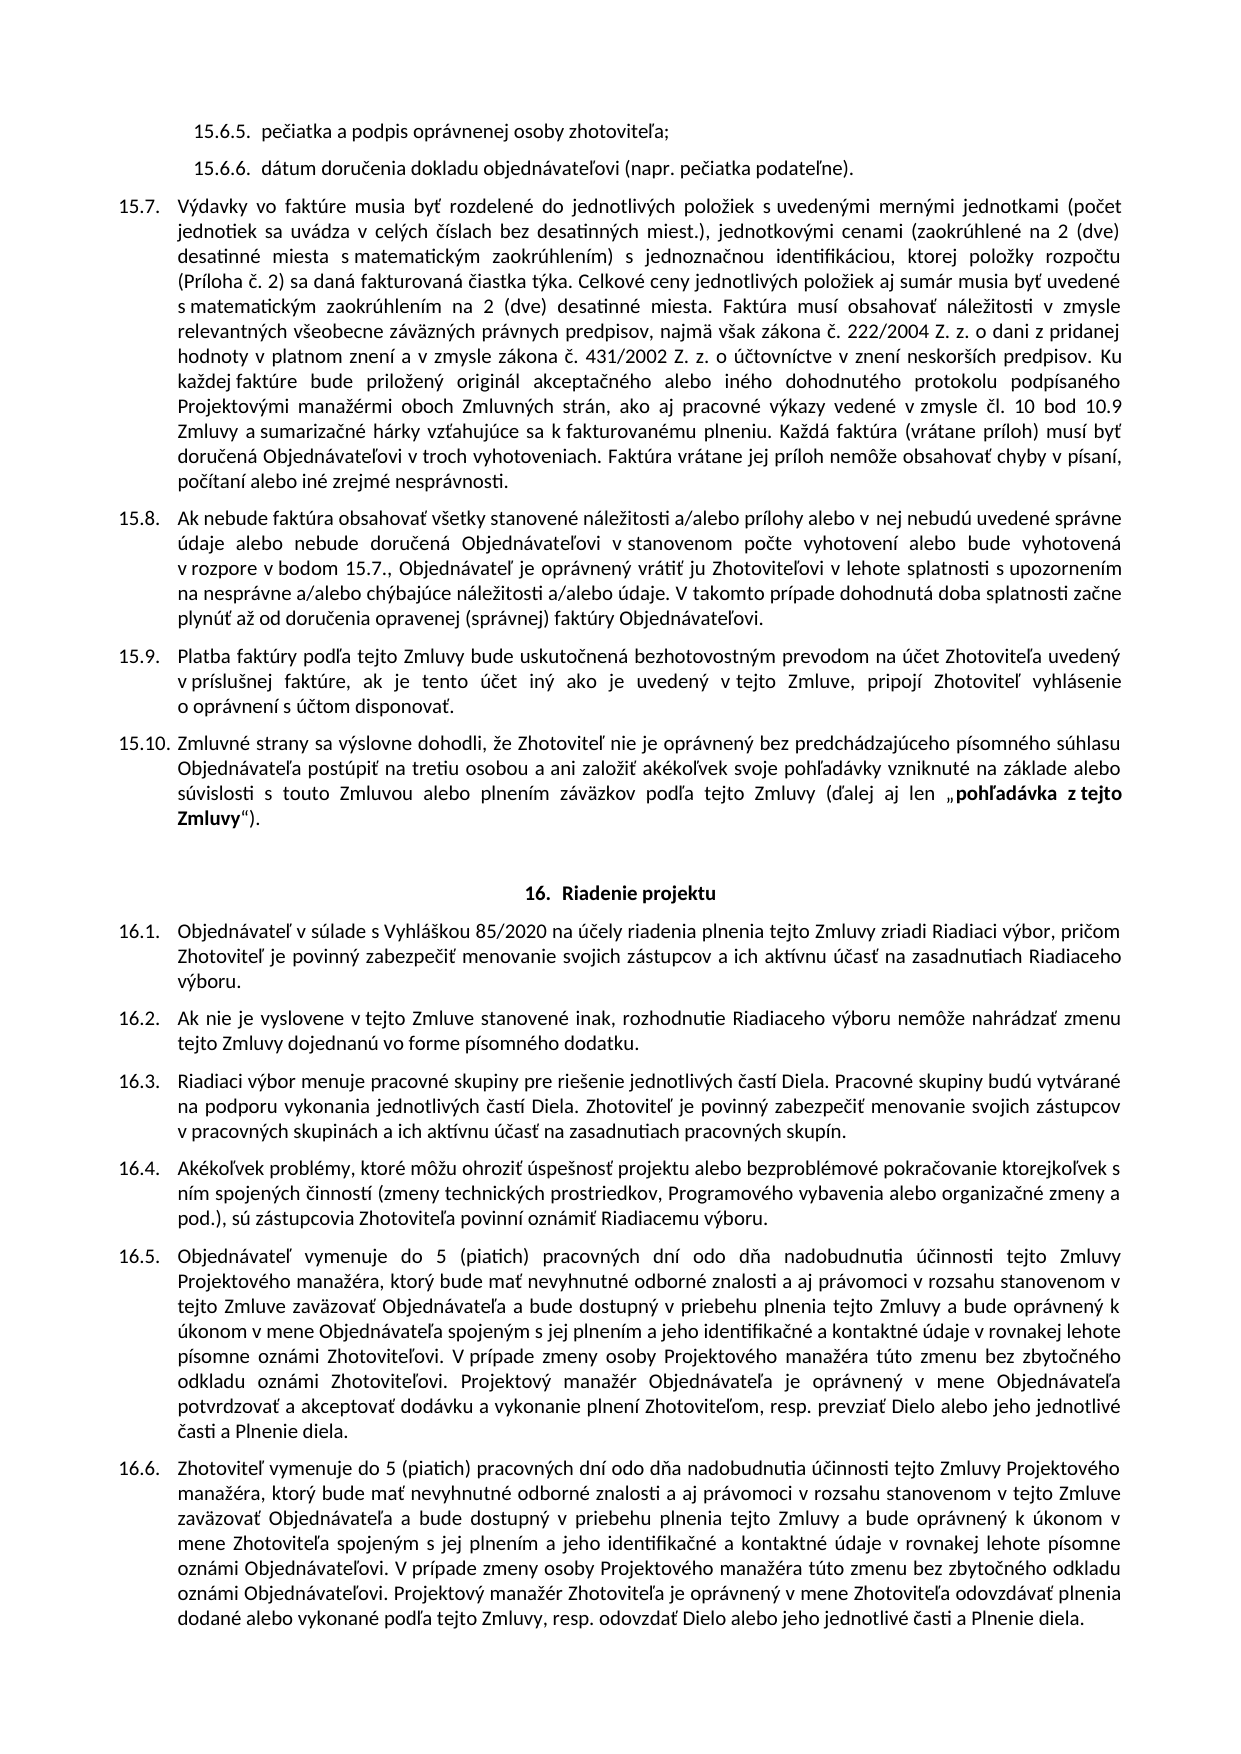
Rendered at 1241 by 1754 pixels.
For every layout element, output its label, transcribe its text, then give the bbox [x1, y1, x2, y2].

subtitle Platba faktúry podľa tejto Zmluvy bude uskutočnená bezhotovostným prevodom na účet Zhotoviteľa uvedený v príslušnej faktúre, ak je tento účet iný ako je uvedený v tejto Zmluve, pripojí Zhotoviteľ vyhlásenie o oprávnení s účtom disponovať. [118, 643, 1122, 718]
subtitle pečiatka a podpis oprávnenej osoby zhotoviteľa; [193, 118, 1122, 143]
subtitle Ak nie je vyslovene v tejto Zmluve stanovené inak, rozhodnutie Riadiaceho výboru nemôže nahrádzať zmenu tejto Zmluvy dojednanú vo forme písomného dodatku. [118, 1006, 1122, 1056]
subtitle Objednávateľ vymenuje do 5 (piatich) pracovných dní odo dňa nadobudnutia účinnosti tejto Zmluvy Projektového manažéra, ktorý bude mať nevyhnutné odborné znalosti a aj právomoci v rozsahu stanovenom v tejto Zmluve zaväzovať Objednávateľa a bude dostupný v priebehu plnenia tejto Zmluvy a bude oprávnený k úkonom v mene Objednávateľa spojeným s jej plnením a jeho identifikačné a kontaktné údaje v rovnakej lehote písomne oznámi Zhotoviteľovi. V prípade zmeny osoby Projektového manažéra túto zmenu bez zbytočného odkladu oznámi Zhotoviteľovi. Projektový manažér Objednávateľa je oprávnený v mene Objednávateľa potvrdzovať a akceptovať dodávku a vykonanie plnení Zhotoviteľom, resp. prevziať Dielo alebo jeho jednotlivé časti a Plnenie diela. [118, 1243, 1122, 1443]
subtitle dátum doručenia dokladu objednávateľovi (napr. pečiatka podateľne). [193, 156, 1122, 181]
subtitle Riadenie projektu [118, 881, 1122, 906]
subtitle Výdavky vo faktúre musia byť rozdelené do jednotlivých položiek s uvedenými mernými jednotkami (počet jednotiek sa uvádza v celých číslach bez desatinných miest.), jednotkovými cenami (zaokrúhlené na 2 (dve) desatinné miesta s matematickým zaokrúhlením) s jednoznačnou identifikáciou, ktorej položky rozpočtu (Príloha č. 2) sa daná fakturovaná čiastka týka. Celkové ceny jednotlivých položiek aj sumár musia byť uvedené s matematickým zaokrúhlením na 2 (dve) desatinné miesta. Faktúra musí obsahovať náležitosti v zmysle relevantných všeobecne záväzných právnych predpisov, najmä však zákona č. 222/2004 Z. z. o dani z pridanej hodnoty v platnom znení a v zmysle zákona č. 431/2002 Z. z. o účtovníctve v znení neskorších predpisov. Ku každej faktúre bude priložený originál akceptačného alebo iného dohodnutého protokolu podpísaného Projektovými manažérmi oboch Zmluvných strán, ako aj pracovné výkazy vedené v zmysle čl. 10 bod 10.9 Zmluvy a sumarizačné hárky vzťahujúce sa k fakturovanému plneniu. Každá faktúra (vrátane príloh) musí byť doručená Objednávateľovi v troch vyhotoveniach. Faktúra vrátane jej príloh nemôže obsahovať chyby v písaní, počítaní alebo iné zrejmé nesprávnosti. [118, 193, 1122, 493]
subtitle Zmluvné strany sa výslovne dohodli, že Zhotoviteľ nie je oprávnený bez predchádzajúceho písomného súhlasu Objednávateľa postúpiť na tretiu osobou a ani založiť akékoľvek svoje pohľadávky vzniknuté na základe alebo súvislosti s touto Zmluvou alebo plnením záväzkov podľa tejto Zmluvy (ďalej aj len „pohľadávka z tejto Zmluvy“). [118, 731, 1122, 831]
subtitle Akékoľvek problémy, ktoré môžu ohroziť úspešnosť projektu alebo bezproblémové pokračovanie ktorejkoľvek s ním spojených činností (zmeny technických prostriedkov, Programového vybavenia alebo organizačné zmeny a pod.), sú zástupcovia Zhotoviteľa povinní oznámiť Riadiacemu výboru. [118, 1156, 1122, 1231]
subtitle Objednávateľ v súlade s Vyhláškou 85/2020 na účely riadenia plnenia tejto Zmluvy zriadi Riadiaci výbor, pričom Zhotoviteľ je povinný zabezpečiť menovanie svojich zástupcov a ich aktívnu účasť na zasadnutiach Riadiaceho výboru. [118, 918, 1122, 993]
subtitle Riadiaci výbor menuje pracovné skupiny pre riešenie jednotlivých častí Diela. Pracovné skupiny budú vytvárané na podporu vykonania jednotlivých častí Diela. Zhotoviteľ je povinný zabezpečiť menovanie svojich zástupcov v pracovných skupinách a ich aktívnu účasť na zasadnutiach pracovných skupín. [118, 1068, 1122, 1143]
subtitle Zhotoviteľ vymenuje do 5 (piatich) pracovných dní odo dňa nadobudnutia účinnosti tejto Zmluvy Projektového manažéra, ktorý bude mať nevyhnutné odborné znalosti a aj právomoci v rozsahu stanovenom v tejto Zmluve zaväzovať Objednávateľa a bude dostupný v priebehu plnenia tejto Zmluvy a bude oprávnený k úkonom v mene Zhotoviteľa spojeným s jej plnením a jeho identifikačné a kontaktné údaje v rovnakej lehote písomne oznámi Objednávateľovi. V prípade zmeny osoby Projektového manažéra túto zmenu bez zbytočného odkladu oznámi Objednávateľovi. Projektový manažér Zhotoviteľa je oprávnený v mene Zhotoviteľa odovzdávať plnenia dodané alebo vykonané podľa tejto Zmluvy, resp. odovzdať Dielo alebo jeho jednotlivé časti a Plnenie diela. [118, 1456, 1122, 1631]
subtitle Ak nebude faktúra obsahovať všetky stanovené náležitosti a/alebo prílohy alebo v nej nebudú uvedené správne údaje alebo nebude doručená Objednávateľovi v stanovenom počte vyhotovení alebo bude vyhotovená v rozpore v bodom 15.7., Objednávateľ je oprávnený vrátiť ju Zhotoviteľovi v lehote splatnosti s upozornením na nesprávne a/alebo chýbajúce náležitosti a/alebo údaje. V takomto prípade dohodnutá doba splatnosti začne plynúť až od doručenia opravenej (správnej) faktúry Objednávateľovi. [118, 506, 1122, 631]
